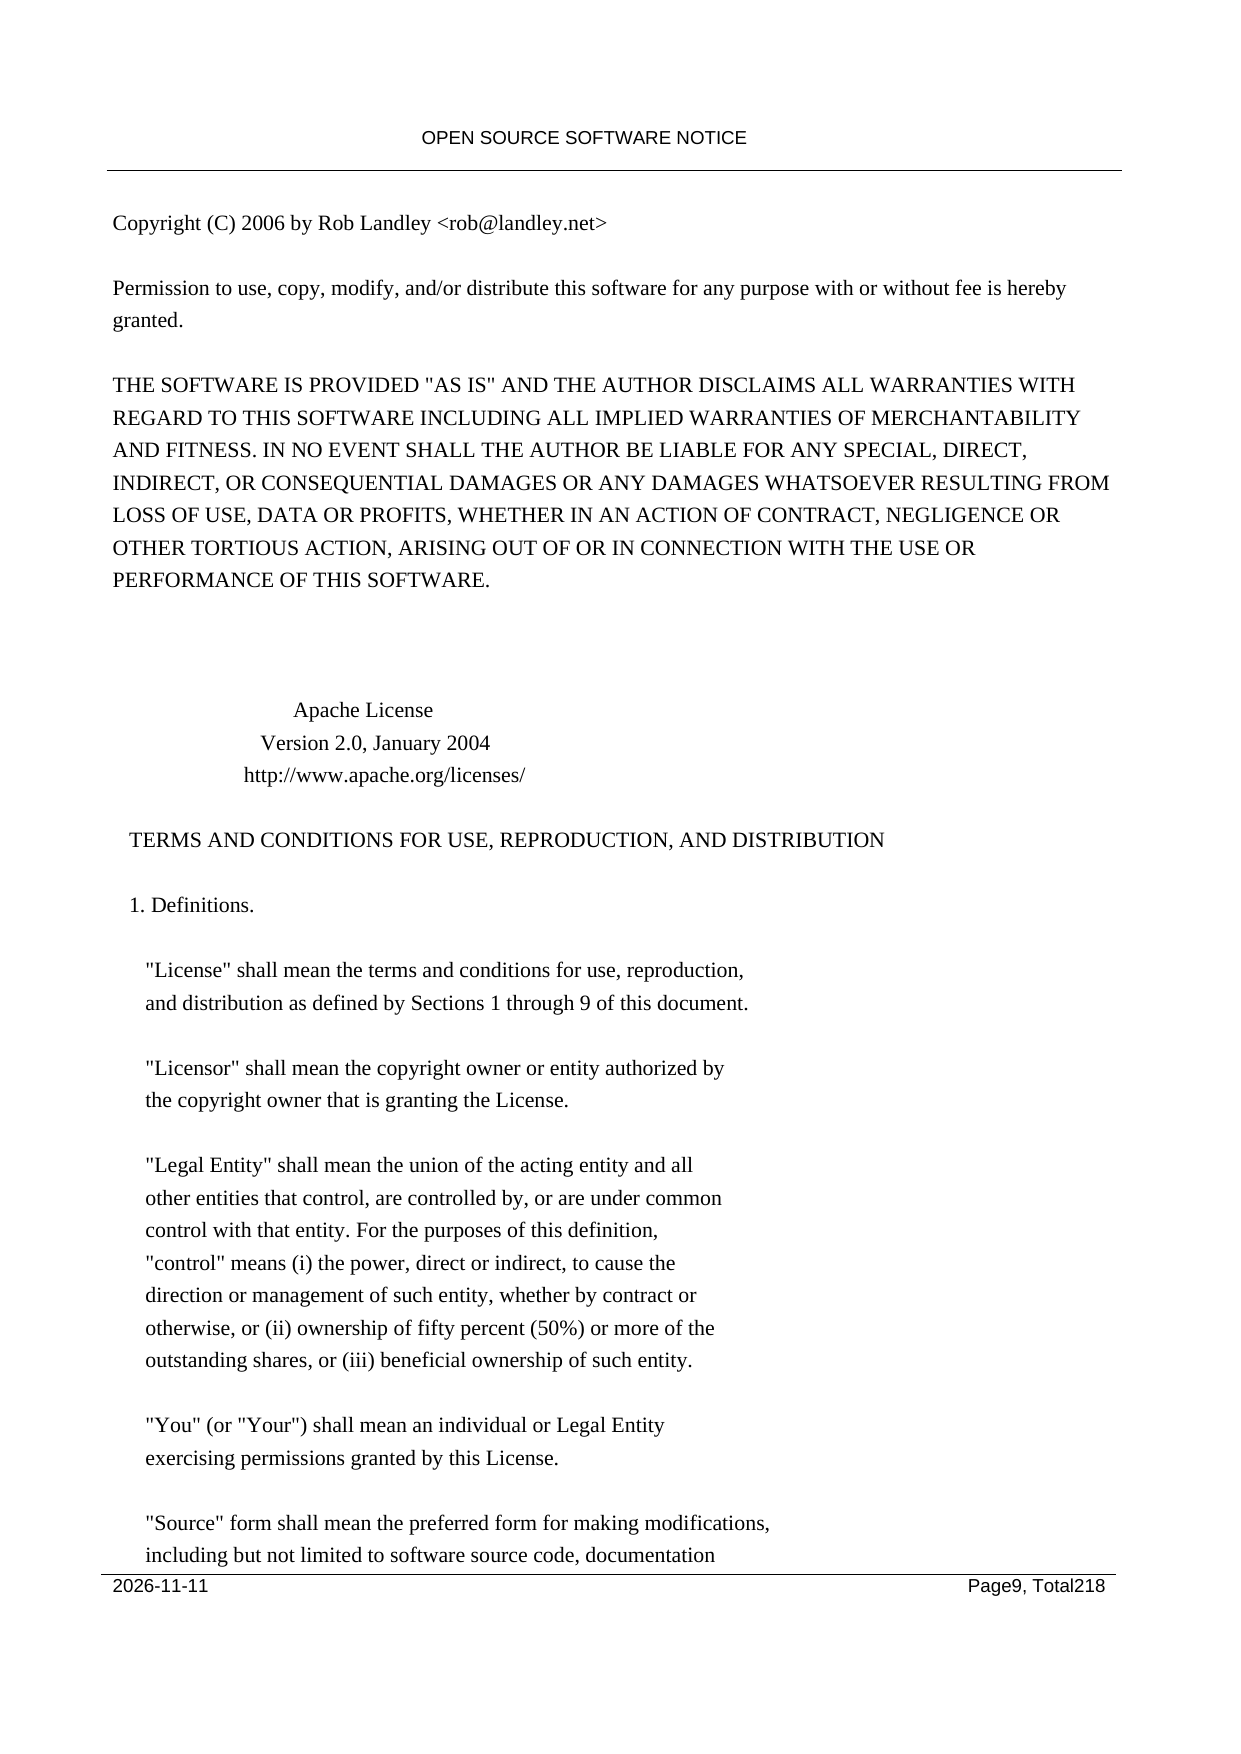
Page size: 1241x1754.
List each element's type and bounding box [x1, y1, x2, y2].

text [112, 206, 1128, 1571]
